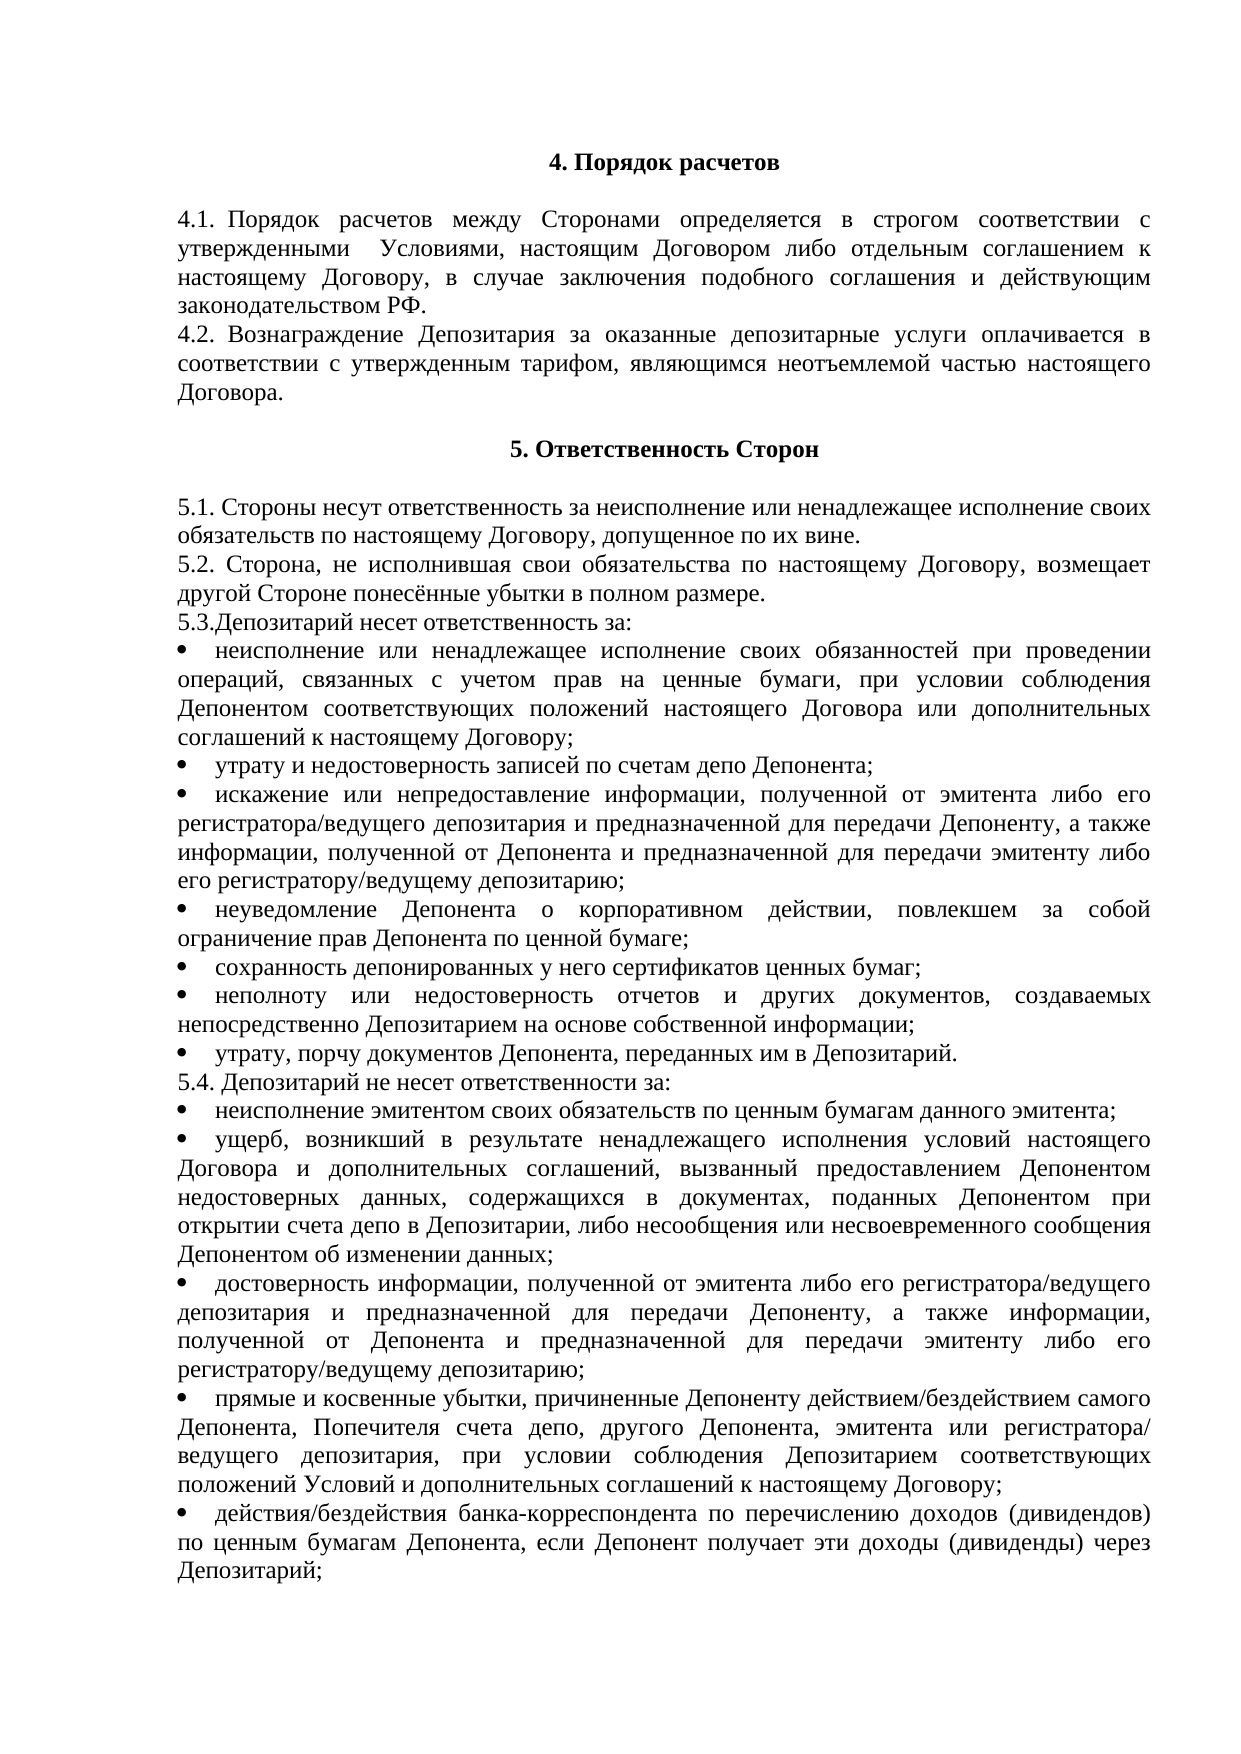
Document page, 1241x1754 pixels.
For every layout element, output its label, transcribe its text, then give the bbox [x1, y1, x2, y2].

list действия/бездействия банка-корреспондента по перечислению доходов (дивидендов) по ценным бумагам Депонента, если Депонент получает эти доходы (дивиденды) через Депозитарий; [177, 1498, 1152, 1584]
list прямые и косвенные убытки, причиненные Депоненту действием/бездействием самого Депонента, Попечителя счета депо, другого Депонента, эмитента или регистратора/ ведущего депозитария, при условии соблюдения Депозитарием соответствующих положений Условий и дополнительных соглашений к настоящему Договору; [177, 1383, 1152, 1498]
list ущерб, возникший в результате ненадлежащего исполнения условий настоящего Договора и дополнительных соглашений, вызванный предоставлением Депонентом недостоверных данных, содержащихся в документах, поданных Депонентом при открытии счета депо в Депозитарии, либо несообщения или несвоевременного сообщения Депонентом об изменении данных; [177, 1124, 1152, 1268]
list неуведомление Депонента о корпоративном действии, повлекшем за собой ограничение прав Депонента по ценной бумаге; [177, 894, 1152, 952]
text 5.1. Стороны несут ответственность за неисполнение или ненадлежащее исполнение своих обязательств по настоящему Договору, допущенное по их вине. [177, 492, 1152, 549]
list искажение или непредоставление информации, полученной от эмитента либо его регистратора/ведущего депозитария и предназначенной для передачи Депоненту, а также информации, полученной от Депонента и предназначенной для передачи эмитенту либо его регистратору/ведущему депозитарию; [177, 779, 1152, 894]
list Порядок расчетов между Сторонами определяется в строгом соответствии с утвержденными Условиями, настоящим Договором либо отдельным соглашением к настоящему Договору, в случае заключения подобного соглашения и действующим законодательством РФ. [177, 204, 1152, 319]
text 5.2. Сторона, не исполнившая свои обязательства по настоящему Договору, возмещает другой Стороне понесённые убытки в полном размере. [177, 549, 1152, 607]
list неисполнение или ненадлежащее исполнение своих обязанностей при проведении операций, связанных с учетом прав на ценные бумаги, при условии соблюдения Депонентом соответствующих положений настоящего Договора или дополнительных соглашений к настоящему Договору; [177, 636, 1152, 751]
list Вознаграждение Депозитария за оказанные депозитарные услуги оплачивается в соответствии с утвержденным тарифом, являющимся неотъемлемой частью настоящего Договора. [177, 319, 1152, 406]
text 5.3.Депозитарий несет ответственность за: [177, 607, 1152, 636]
list достоверность информации, полученной от эмитента либо его регистратора/ведущего депозитария и предназначенной для передачи Депоненту, а также информации, полученной от Депонента и предназначенной для передачи эмитенту либо его регистратору/ведущему депозитарию; [177, 1268, 1152, 1383]
list неполноту или недостоверность отчетов и других документов, создаваемых непосредственно Депозитарием на основе собственной информации; [177, 981, 1152, 1038]
list утрату, порчу документов Депонента, переданных им в Депозитарий. [177, 1038, 1152, 1067]
text 5. Ответственность Сторон [177, 434, 1152, 463]
text 5.4. Депозитарий не несет ответственности за: [177, 1067, 1152, 1096]
list неисполнение эмитентом своих обязательств по ценным бумагам данного эмитента; [177, 1096, 1152, 1124]
text 4. Порядок расчетов [177, 147, 1152, 176]
list сохранность депонированных у него сертификатов ценных бумаг; [177, 952, 1152, 981]
list утрату и недостоверность записей по счетам депо Депонента; [177, 751, 1152, 779]
